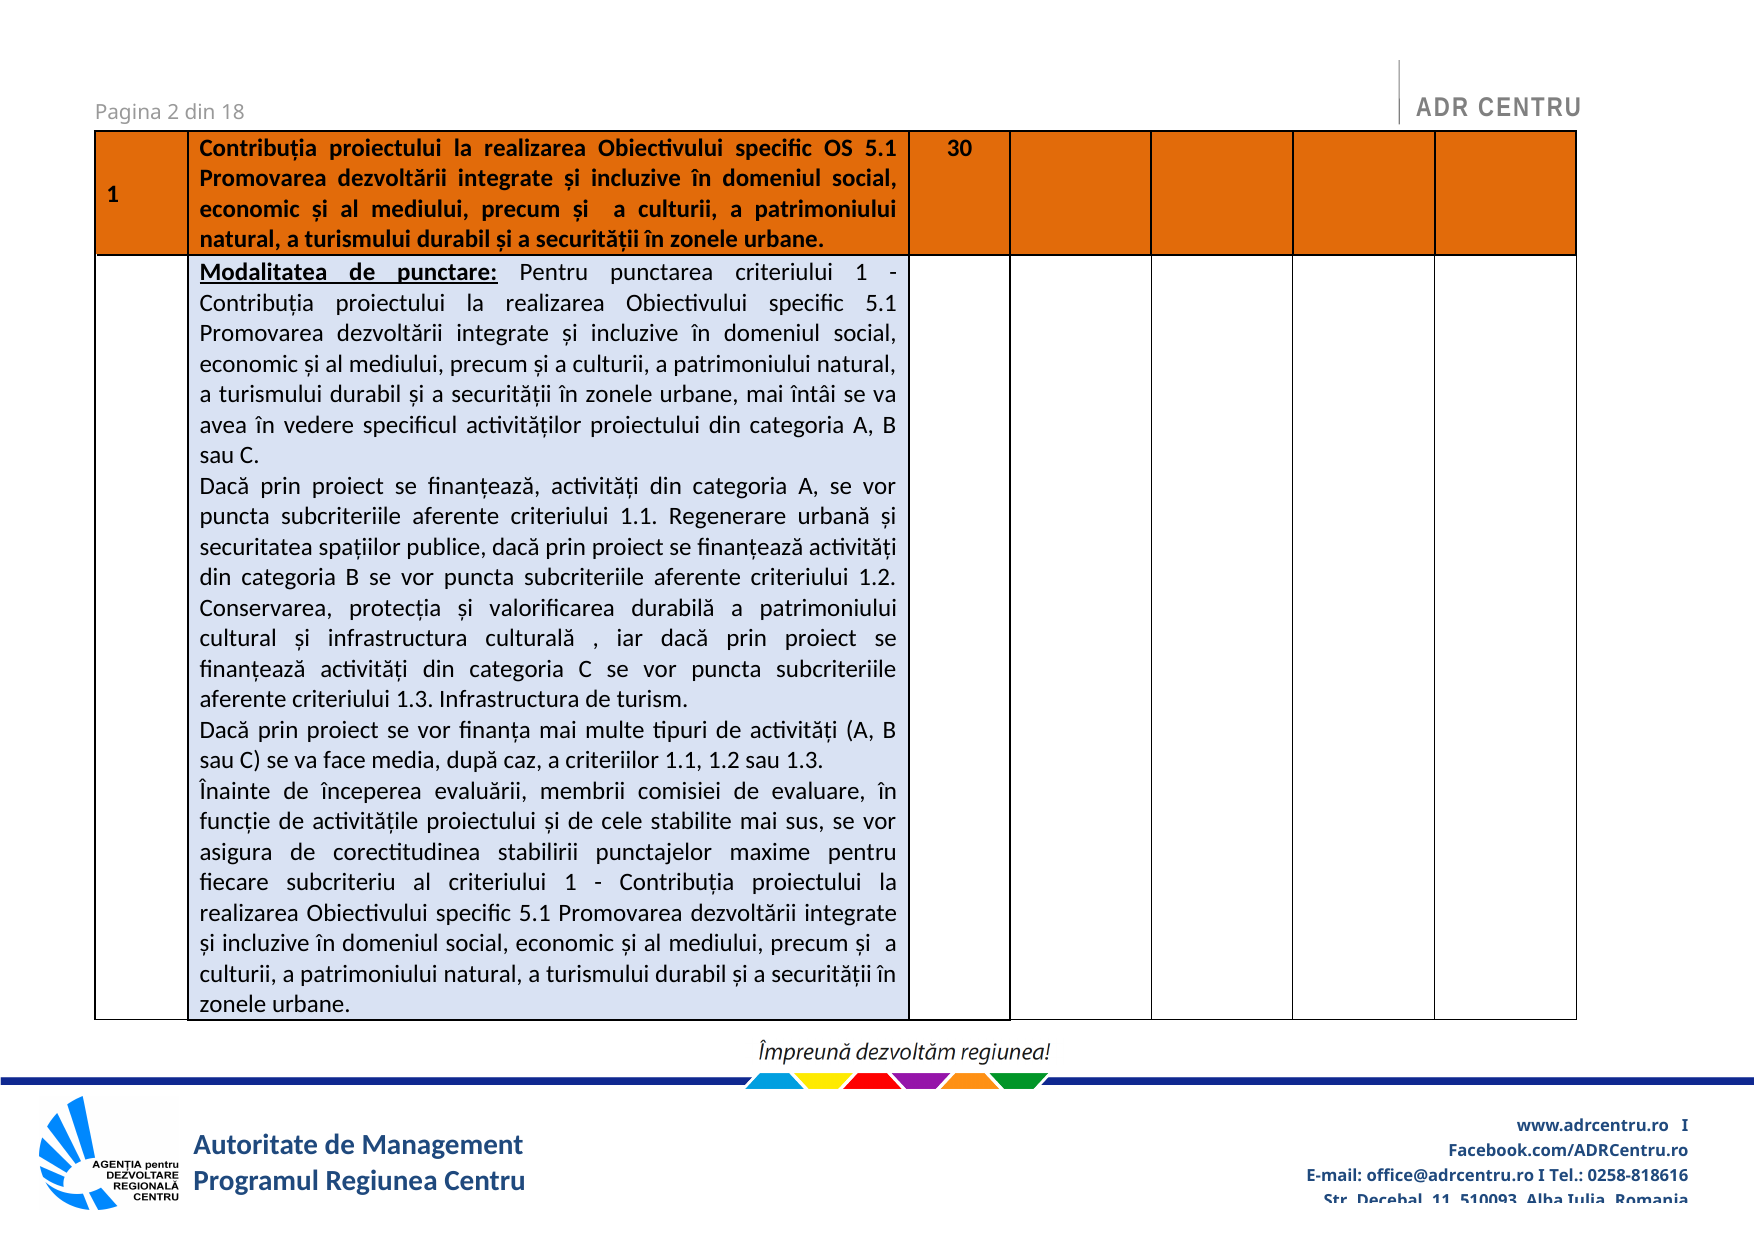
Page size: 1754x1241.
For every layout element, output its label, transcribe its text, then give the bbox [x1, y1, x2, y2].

picture [39, 1096, 179, 1210]
table_cell [1293, 256, 1434, 1019]
table_cell 30 [910, 132, 1009, 254]
table_cell [96, 255, 187, 1019]
picture [745, 1038, 1064, 1065]
table_cell [910, 256, 1009, 1019]
picture [0, 1073, 758, 1089]
table_cell [1152, 256, 1292, 1019]
table_cell [1435, 256, 1576, 1019]
table_cell [1152, 132, 1292, 254]
table_cell [1294, 132, 1434, 254]
table_cell 1 [96, 132, 187, 254]
table_cell [1011, 132, 1150, 254]
picture [791, 1073, 1754, 1089]
table_cell [1436, 132, 1575, 254]
table_cell Contribuția proiectului la realizarea Obiectivului specific OS 5.1 Promovarea dezvoltării integrate și incluzive în domeniul social, economic și al mediului, precum și a culturii, a patrimoniului natural, a turismului durabil și a securității în zonele urbane. [189, 132, 908, 254]
table_cell [1011, 256, 1151, 1019]
